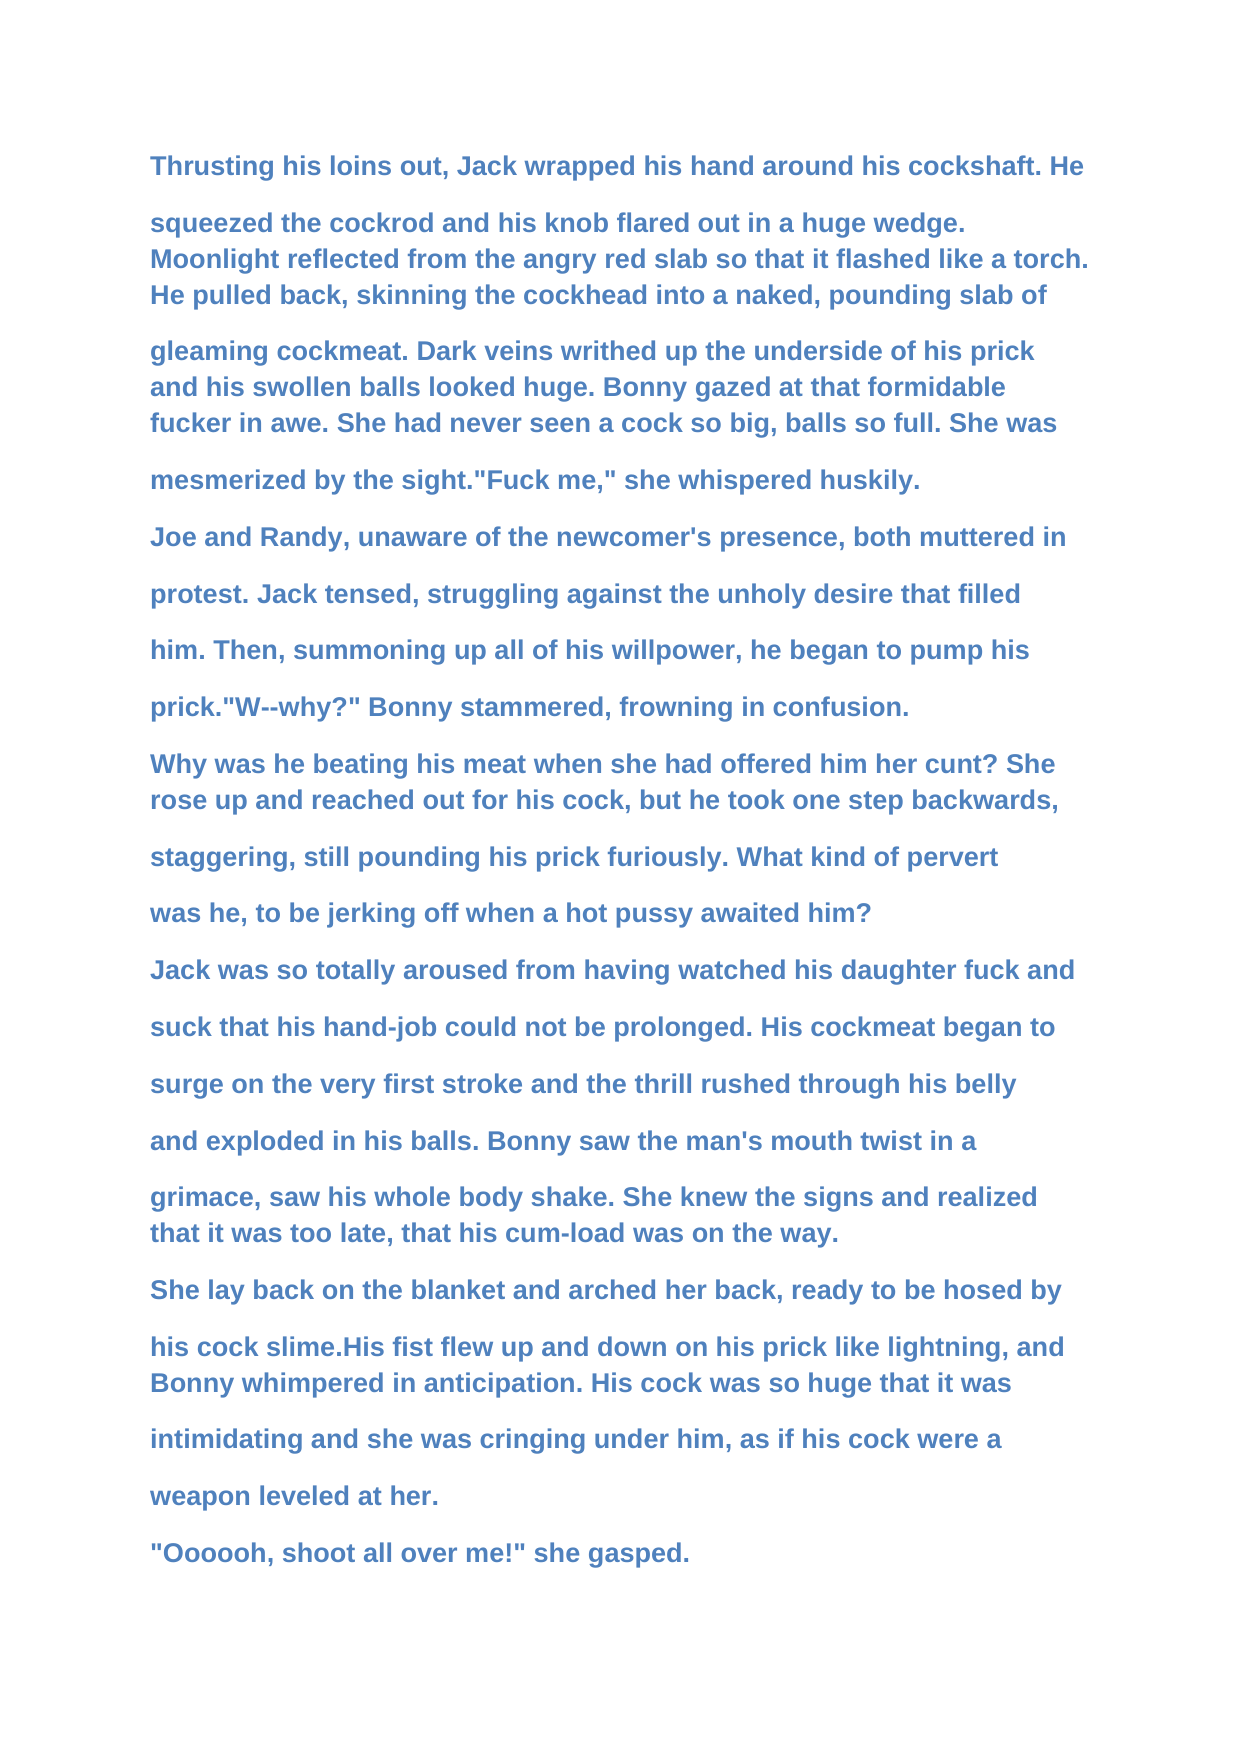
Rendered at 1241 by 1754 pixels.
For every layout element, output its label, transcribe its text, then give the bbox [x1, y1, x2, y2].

subtitle Why was he beating his meat when she had offered him her cunt? She rose up and reached out for his cock, but he took one step backwards, [150, 748, 1090, 815]
subtitle him. Then, summoning up all of his willpower, he began to pump his [150, 634, 1090, 666]
subtitle weapon leveled at her. [150, 1480, 1090, 1511]
subtitle his cock slime.His fist flew up and down on his prick like lightning, and Bonny whimpered in anticipation. His cock was so huge that it was [150, 1331, 1090, 1398]
subtitle suck that his hand-job could not be prolonged. His cockmeat began to [150, 1011, 1090, 1042]
subtitle was he, to be jerking off when a hot pussy awaited him? [150, 897, 1090, 929]
subtitle Jack was so totally aroused from having watched his daughter fuck and [150, 954, 1090, 985]
subtitle mesmerized by the sight."Fuck me," she whispered huskily. [150, 464, 1090, 495]
subtitle "Oooooh, shoot all over me!" she gasped. [150, 1537, 1090, 1568]
subtitle prick."W--why?" Bonny stammered, frowning in confusion. [150, 691, 1090, 722]
subtitle gleaming cockmeat. Dark veins writhed up the underside of his prick and his swollen balls looked huge. Bonny gazed at that formidable fucker in awe. She had never seen a cock so big, balls so full. She was [150, 335, 1090, 438]
subtitle protest. Jack tensed, struggling against the unholy desire that filled [150, 578, 1090, 609]
subtitle Thrusting his loins out, Jack wrapped his hand around his cockshaft. He [150, 150, 1090, 181]
subtitle surge on the very first stroke and the thrill rushed through his belly [150, 1068, 1090, 1099]
subtitle and exploded in his balls. Bonny saw the man's mouth twist in a [150, 1124, 1090, 1156]
subtitle squeezed the cockrod and his knob flared out in a huge wedge. Moonlight reflected from the angry red slab so that it flashed like a torch. He pulled back, skinning the cockhead into a naked, pounding slab of [150, 207, 1090, 310]
subtitle grimace, saw his whole body shake. She knew the signs and realized that it was too late, that his cum-load was on the way. [150, 1181, 1090, 1248]
subtitle staggering, still pounding his prick furiously. What kind of pervert [150, 841, 1090, 872]
subtitle She lay back on the blanket and arched her back, ready to be hosed by [150, 1274, 1090, 1305]
subtitle Joe and Randy, unaware of the newcomer's presence, both muttered in [150, 521, 1090, 552]
subtitle intimidating and she was cringing under him, as if his cock were a [150, 1423, 1090, 1455]
